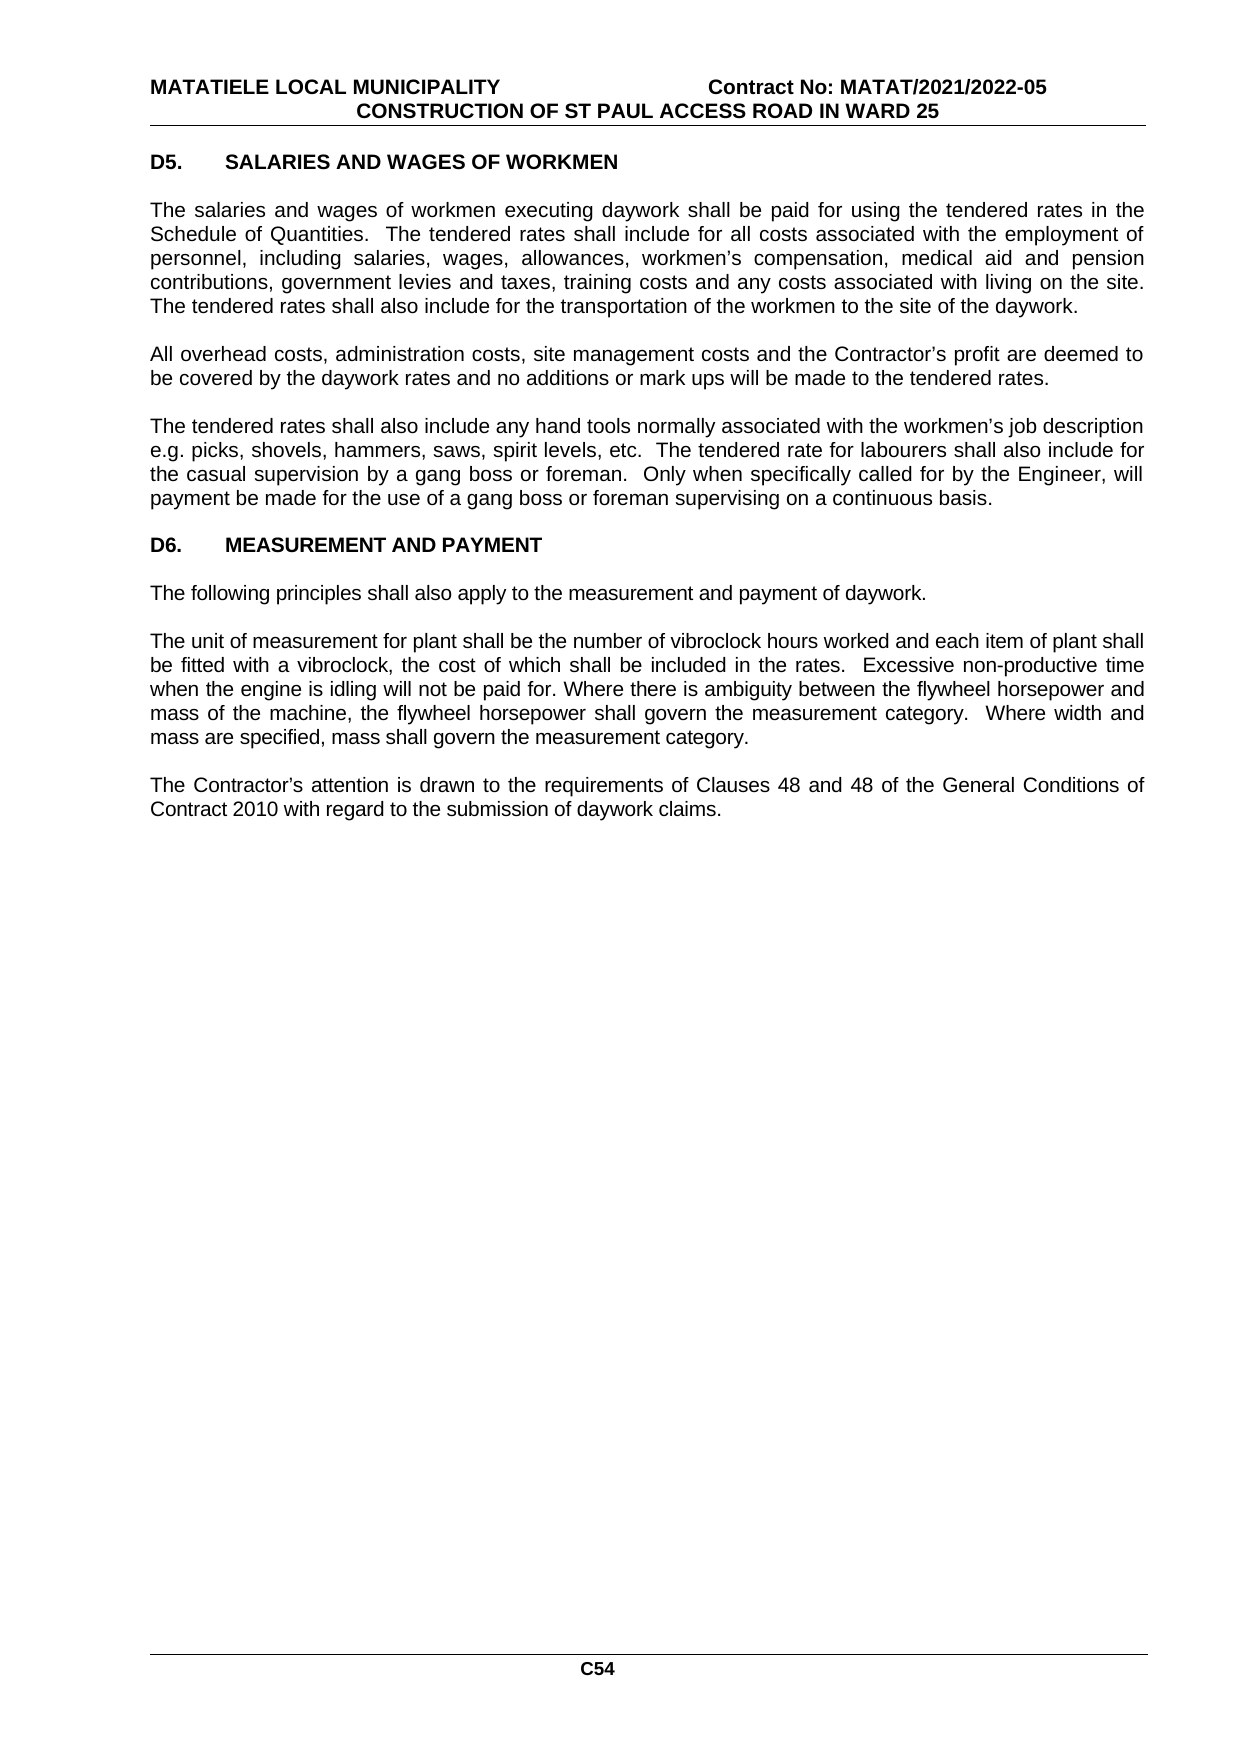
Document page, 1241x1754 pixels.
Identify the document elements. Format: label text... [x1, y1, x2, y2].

text The following principles shall also apply to the measurement and payment of daywork. [150, 581, 1146, 605]
subtitle D5. SALARIES AND WAGES OF WORKMEN [150, 150, 1146, 174]
text The salaries and wages of workmen executing daywork shall be paid for using the tendered rates in the Schedule of Quantities. The tendered rates shall include for all costs associated with the employment of personnel, including salaries, wages, allowances, workmen’s compensation, medical aid and pension contributions, government levies and taxes, training costs and any costs associated with living on the site. The tendered rates shall also include for the transportation of the workmen to the site of the daywork. [150, 198, 1146, 318]
text All overhead costs, administration costs, site management costs and the Contractor’s profit are deemed to be covered by the daywork rates and no additions or mark ups will be made to the tendered rates. [150, 342, 1146, 389]
text The tendered rates shall also include any hand tools normally associated with the workmen’s job description e.g. picks, shovels, hammers, saws, spirit levels, etc. The tendered rate for labourers shall also include for the casual supervision by a gang boss or foreman. Only when specifically called for by the Engineer, will payment be made for the use of a gang boss or foreman supervising on a continuous basis. [150, 413, 1146, 509]
text The unit of measurement for plant shall be the number of vibroclock hours worked and each item of plant shall be fitted with a vibroclock, the cost of which shall be included in the rates. Excessive non-productive time when the engine is idling will not be paid for. Where there is ambiguity between the flywheel horsepower and mass of the machine, the flywheel horsepower shall govern the measurement category. Where width and mass are specified, mass shall govern the measurement category. [150, 629, 1146, 749]
subtitle D6. MEASUREMENT AND PAYMENT [150, 533, 1146, 557]
text The Contractor’s attention is drawn to the requirements of Clauses 48 and 48 of the General Conditions of Contract 2010 with regard to the submission of daywork claims. [150, 773, 1146, 821]
